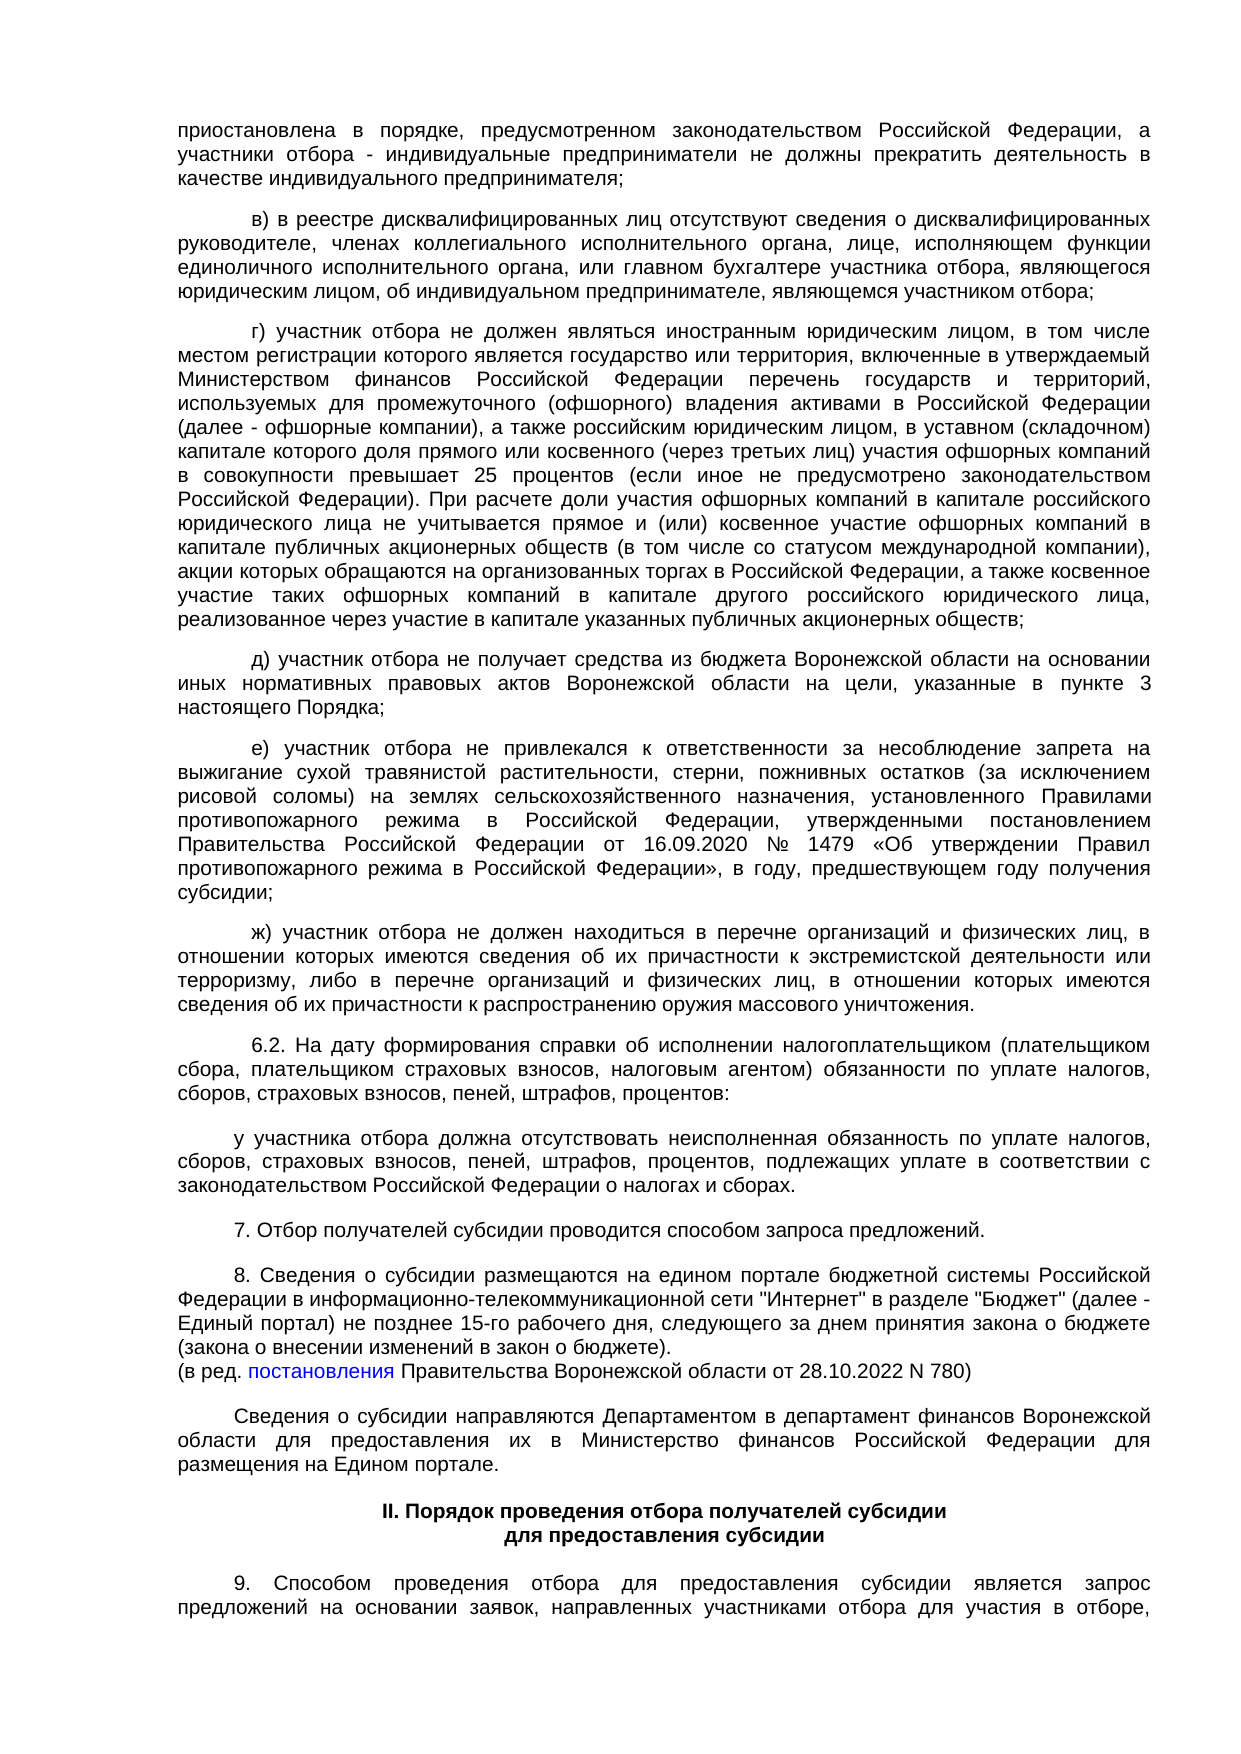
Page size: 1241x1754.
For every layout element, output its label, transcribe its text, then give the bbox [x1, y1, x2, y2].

text д) участник отбора не получает средства из бюджета Воронежской области на основании иных нормативных правовых актов Воронежской области на цели, указанные в пункте 3 настоящего Порядка; [177, 647, 1152, 719]
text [177, 1571, 1152, 1619]
text Сведения о субсидии направляются Департаментом в департамент финансов Воронежской области для предоставления их в Министерство финансов Российской Федерации для размещения на Едином портале. [177, 1403, 1152, 1475]
text в) в реестре дисквалифицированных лиц отсутствуют сведения о дисквалифицированных руководителе, членах коллегиального исполнительного органа, лице, исполняющем функции единоличного исполнительного органа, или главном бухгалтере участника отбора, являющегося юридическим лицом, об индивидуальном предпринимателе, являющемся участником отбора; [177, 207, 1152, 302]
text (в ред. постановления Правительства Воронежской области от 28.10.2022 N 780) [177, 1359, 1152, 1383]
text ж) участник отбора не должен находиться в перечне организаций и физических лиц, в отношении которых имеются сведения об их причастности к экстремистской деятельности или терроризму, либо в перечне организаций и физических лиц, в отношении которых имеются сведения об их причастности к распространению оружия массового уничтожения. [177, 920, 1152, 1016]
title II. Порядок проведения отбора получателей субсидии [177, 1499, 1152, 1523]
text у участника отбора должна отсутствовать неисполненная обязанность по уплате налогов, сборов, страховых взносов, пеней, штрафов, процентов, подлежащих уплате в соответствии с законодательством Российской Федерации о налогах и сборах. [177, 1125, 1152, 1197]
title для предоставления субсидии [177, 1523, 1152, 1547]
text г) участник отбора не должен являться иностранным юридическим лицом, в том числе местом регистрации которого является государство или территория, включенные в утверждаемый Министерством финансов Российской Федерации перечень государств и территорий, используемых для промежуточного (офшорного) владения активами в Российской Федерации (далее - офшорные компании), а также российским юридическим лицом, в уставном (складочном) капитале которого доля прямого или косвенного (через третьих лиц) участия офшорных компаний в совокупности превышает 25 процентов (если иное не предусмотрено законодательством Российской Федерации). При расчете доли участия офшорных компаний в капитале российского юридического лица не учитывается прямое и (или) косвенное участие офшорных компаний в капитале публичных акционерных обществ (в том числе со статусом международной компании), акции которых обращаются на организованных торгах в Российской Федерации, а также косвенное участие таких офшорных компаний в капитале другого российского юридического лица, реализованное через участие в капитале указанных публичных акционерных обществ; [177, 319, 1152, 631]
text 6.2. На дату формирования справки об исполнении налогоплательщиком (плательщиком сбора, плательщиком страховых взносов, налоговым агентом) обязанности по уплате налогов, сборов, страховых взносов, пеней, штрафов, процентов: [177, 1033, 1152, 1104]
text 7. Отбор получателей субсидии проводится способом запроса предложений. [177, 1218, 1152, 1242]
text 8. Сведения о субсидии размещаются на едином портале бюджетной системы Российской Федерации в информационно-телекоммуникационной сети "Интернет" в разделе "Бюджет" (далее - Единый портал) не позднее 15-го рабочего дня, следующего за днем принятия закона о бюджете (закона о внесении изменений в закон о бюджете). [177, 1263, 1152, 1359]
text е) участник отбора не привлекался к ответственности за несоблюдение запрета на выжигание сухой травянистой растительности, стерни, пожнивных остатков (за исключением рисовой соломы) на землях сельскохозяйственного назначения, установленного Правилами противопожарного режима в Российской Федерации, утвержденными постановлением Правительства Российской Федерации от 16.09.2020 № 1479 «Об утверждении Правил противопожарного режима в Российской Федерации», в году, предшествующем году получения субсидии; [177, 736, 1152, 903]
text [177, 118, 1152, 190]
